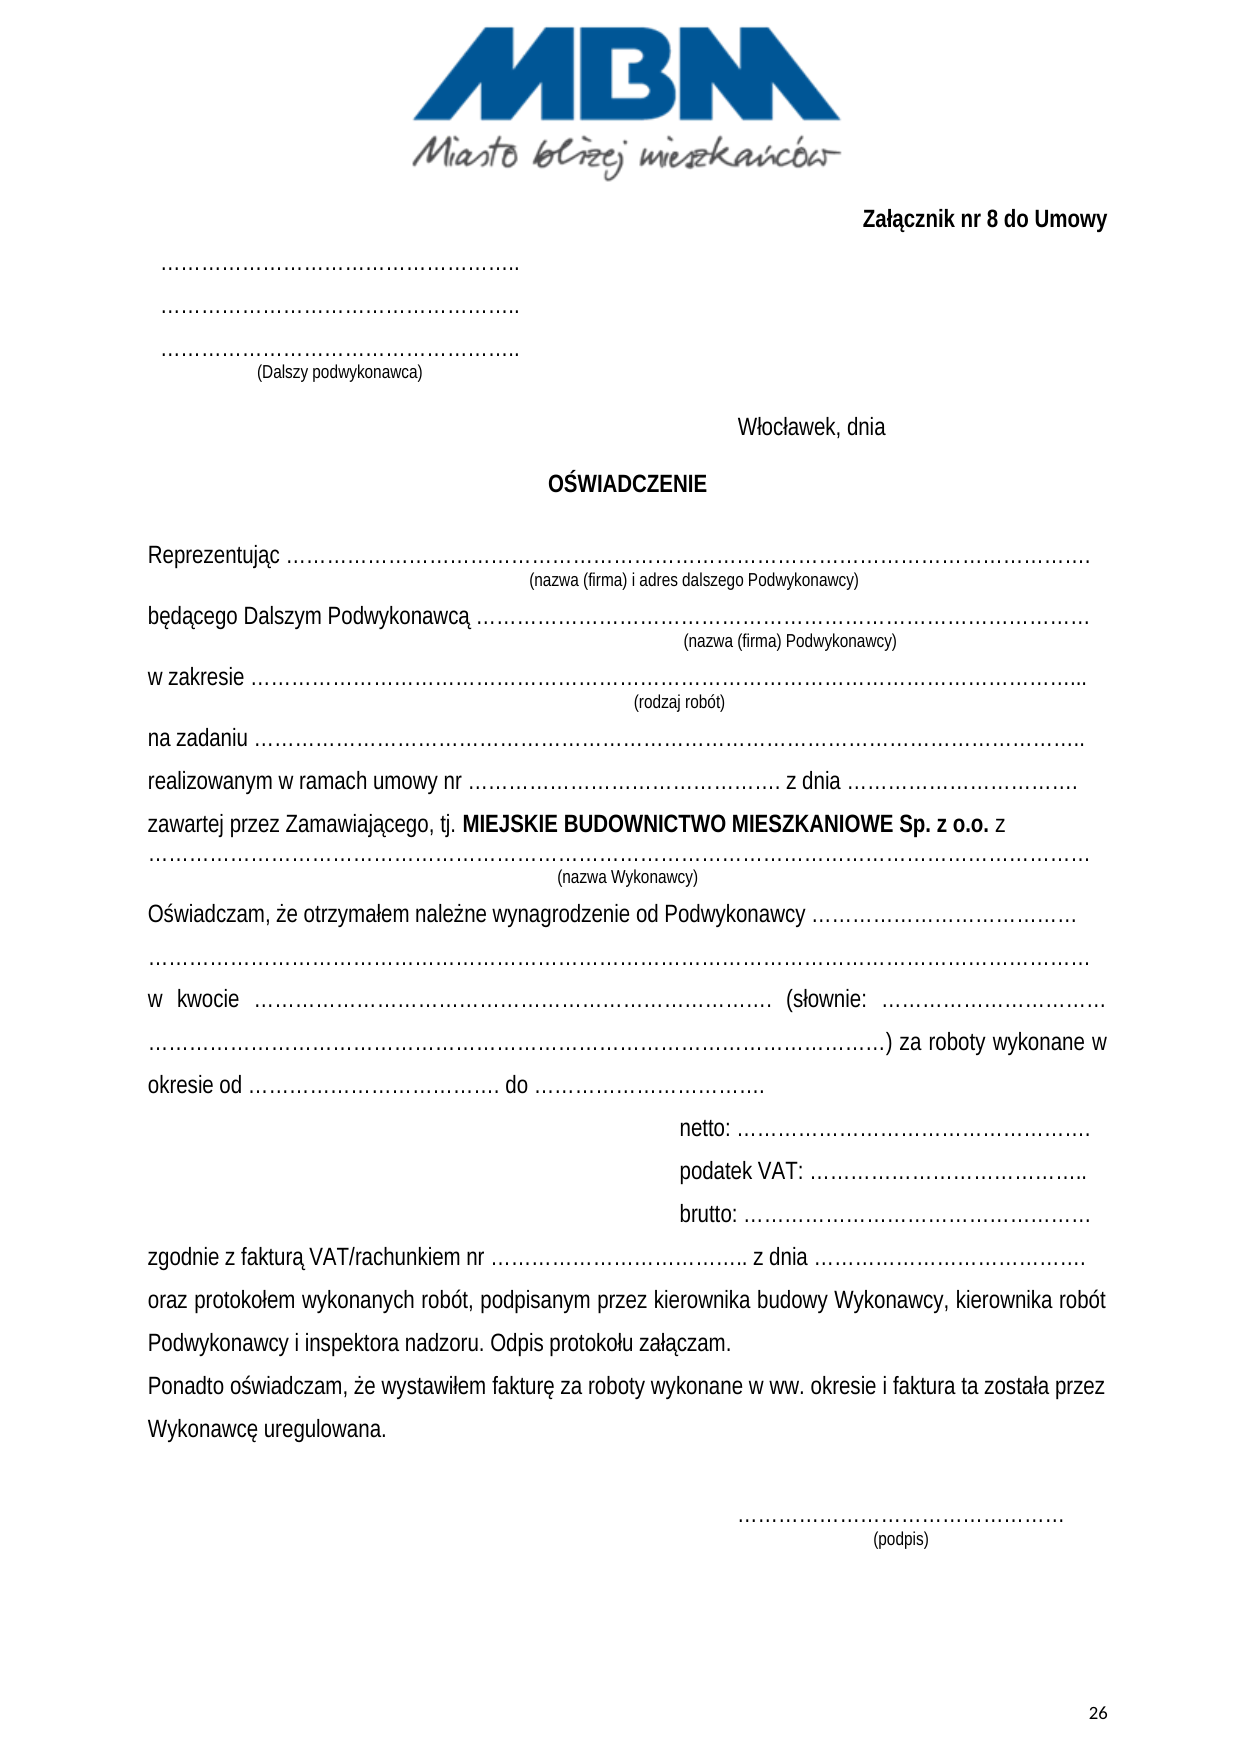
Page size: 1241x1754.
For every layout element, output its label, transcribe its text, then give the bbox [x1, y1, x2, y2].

text …………………………………………….. [148, 333, 532, 361]
text …………………………………………….. [148, 247, 532, 275]
text OŚWIADCZENIE [148, 469, 1107, 497]
text w kwocie …………………………………………………………………. (słownie: …………………………… ………………………………………………………………………………………………) za roboty wykonane w okresie od ………………………………. do ……………………………. [148, 984, 1107, 1099]
text (nazwa (firma) i adres dalszego Podwykonawcy) [281, 569, 1107, 591]
text brutto: …………………………………………… [679, 1199, 1107, 1228]
text (rodzaj robót) [251, 691, 1107, 712]
text Ponadto oświadczam, że wystawiłem fakturę za roboty wykonane w ww. okresie i faktura ta została przez Wykonawcę uregulowana. [148, 1371, 1107, 1442]
text (Dalszy podwykonawca) [148, 361, 532, 383]
text podatek VAT: ………………………………….. [679, 1156, 1107, 1185]
text zawartej przez Zamawiającego, tj. MIEJSKIE BUDOWNICTWO MIESZKANIOWE Sp. z o.o. z ………………………………………………………………………………………………………………………… [148, 809, 1107, 866]
text ………………………………………………………………………………………………………………………… [148, 941, 1107, 970]
text Włocławek, dnia [664, 411, 1107, 440]
text na zadaniu ………………………………………………………………………………………………………….. [148, 723, 1107, 752]
text …………………………………………….. [148, 290, 532, 318]
text Załącznik nr 8 do Umowy [148, 204, 1107, 232]
text ………………………………………… [694, 1499, 1107, 1528]
text (nazwa Wykonawcy) [148, 866, 1107, 888]
text będącego Dalszym Podwykonawcą ……………………………………………………………………………… [148, 601, 1107, 630]
text Oświadczam, że otrzymałem należne wynagrodzenie od Podwykonawcy ………………………………… [148, 898, 1107, 927]
text realizowanym w ramach umowy nr ………………………………………. z dnia ……………………………. [148, 766, 1107, 795]
text zgodnie z fakturą VAT/rachunkiem nr ……………………………….. z dnia …………………………………. [148, 1242, 1107, 1271]
text netto: ……………………………………………. [679, 1113, 1107, 1142]
picture [405, 23, 851, 185]
text w zakresie …………………………………………………………………………………………………………... [148, 662, 1107, 691]
text Reprezentując ………………………………………………………………………………………………………. [148, 540, 1107, 569]
text (nazwa (firma) Podwykonawcy) [473, 630, 1107, 651]
text (podpis) [694, 1528, 1107, 1549]
text oraz protokołem wykonanych robót, podpisanym przez kierownika budowy Wykonawcy, kierownika robót Podwykonawcy i inspektora nadzoru. Odpis protokołu załączam. [148, 1285, 1107, 1356]
